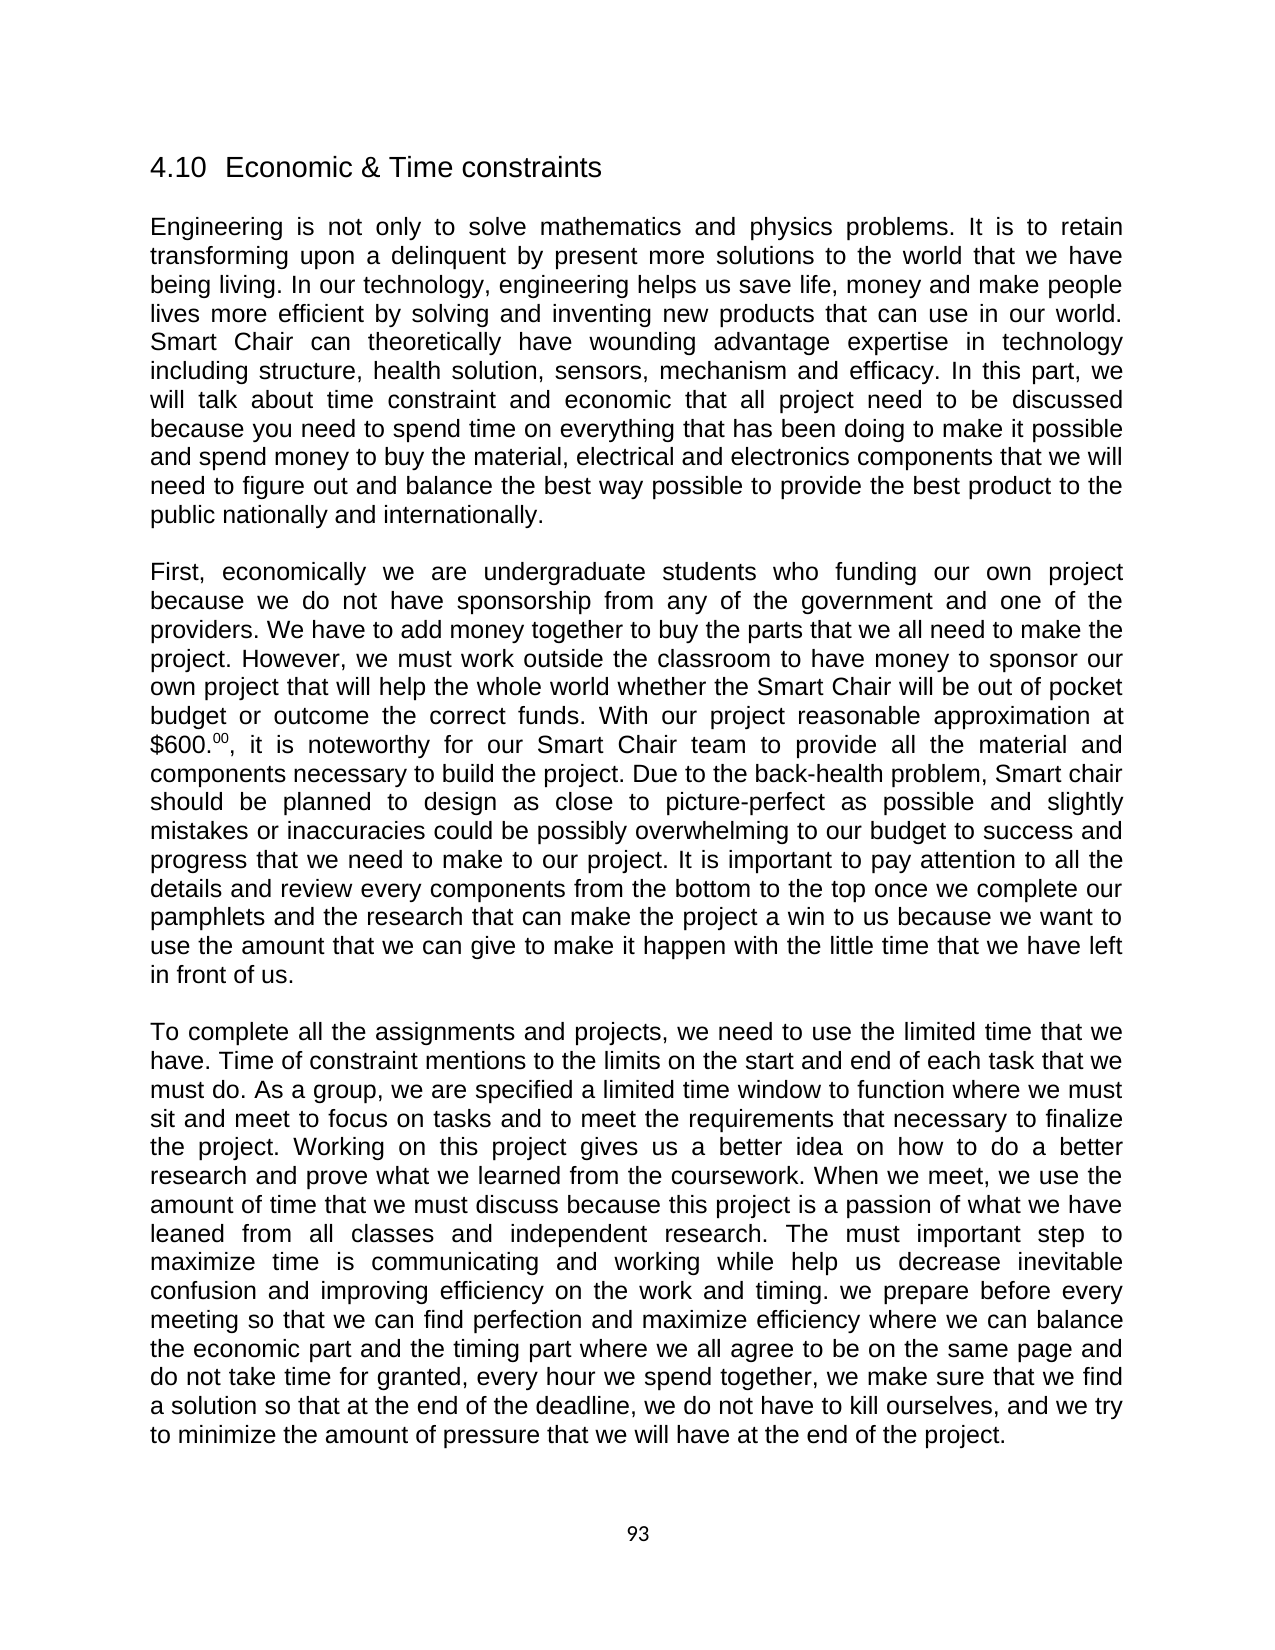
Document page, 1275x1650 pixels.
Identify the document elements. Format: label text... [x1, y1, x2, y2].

text Engineering is not only to solve mathematics and physics problems. It is to retain transforming upon a delinquent by present more solutions to the world that we have being living. In our technology, engineering helps us save life, money and make people lives more efficient by solving and inventing new products that can use in our world. Smart Chair can theoretically have wounding advantage expertise in technology including structure, health solution, sensors, mechanism and efficacy. In this part, we will talk about time constraint and economic that all project need to be discussed because you need to spend time on everything that has been doing to make it possible and spend money to buy the material, electrical and electronics components that we will need to figure out and balance the best way possible to provide the best product to the public nationally and internationally. [150, 212, 1125, 528]
text To complete all the assignments and projects, we need to use the limited time that we have. Time of constraint mentions to the limits on the start and end of each task that we must do. As a group, we are specified a limited time window to function where we must sit and meet to focus on tasks and to meet the requirements that necessary to finalize the project. Working on this project gives us a better idea on how to do a better research and prove what we learned from the coursework. When we meet, we use the amount of time that we must discuss because this project is a passion of what we have leaned from all classes and independent research. The must important step to maximize time is communicating and working while help us decrease inevitable confusion and improving efficiency on the work and timing. we prepare before every meeting so that we can find perfection and maximize efficiency where we can balance the economic part and the timing part where we all agree to be on the same page and do not take time for granted, every hour we spend together, we make sure that we find a solution so that at the end of the deadline, we do not have to kill ourselves, and we try to minimize the amount of pressure that we will have at the end of the project. [150, 1017, 1125, 1448]
subtitle Economic & Time constraints [150, 150, 1125, 183]
text First, economically we are undergraduate students who funding our own project because we do not have sponsorship from any of the government and one of the providers. We have to add money together to buy the parts that we all need to make the project. However, we must work outside the classroom to have money to sponsor our own project that will help the whole world whether the Smart Chair will be out of pocket budget or outcome the correct funds. With our project reasonable approximation at $600.00, it is noteworthy for our Smart Chair team to provide all the material and components necessary to build the project. Due to the back-health problem, Smart chair should be planned to design as close to picture-perfect as possible and slightly mistakes or inaccuracies could be possibly overwhelming to our budget to success and progress that we need to make to our project. It is important to pay attention to all the details and review every components from the bottom to the top once we complete our pamphlets and the research that can make the project a win to us because we want to use the amount that we can give to make it happen with the little time that we have left in front of us. [150, 557, 1125, 988]
